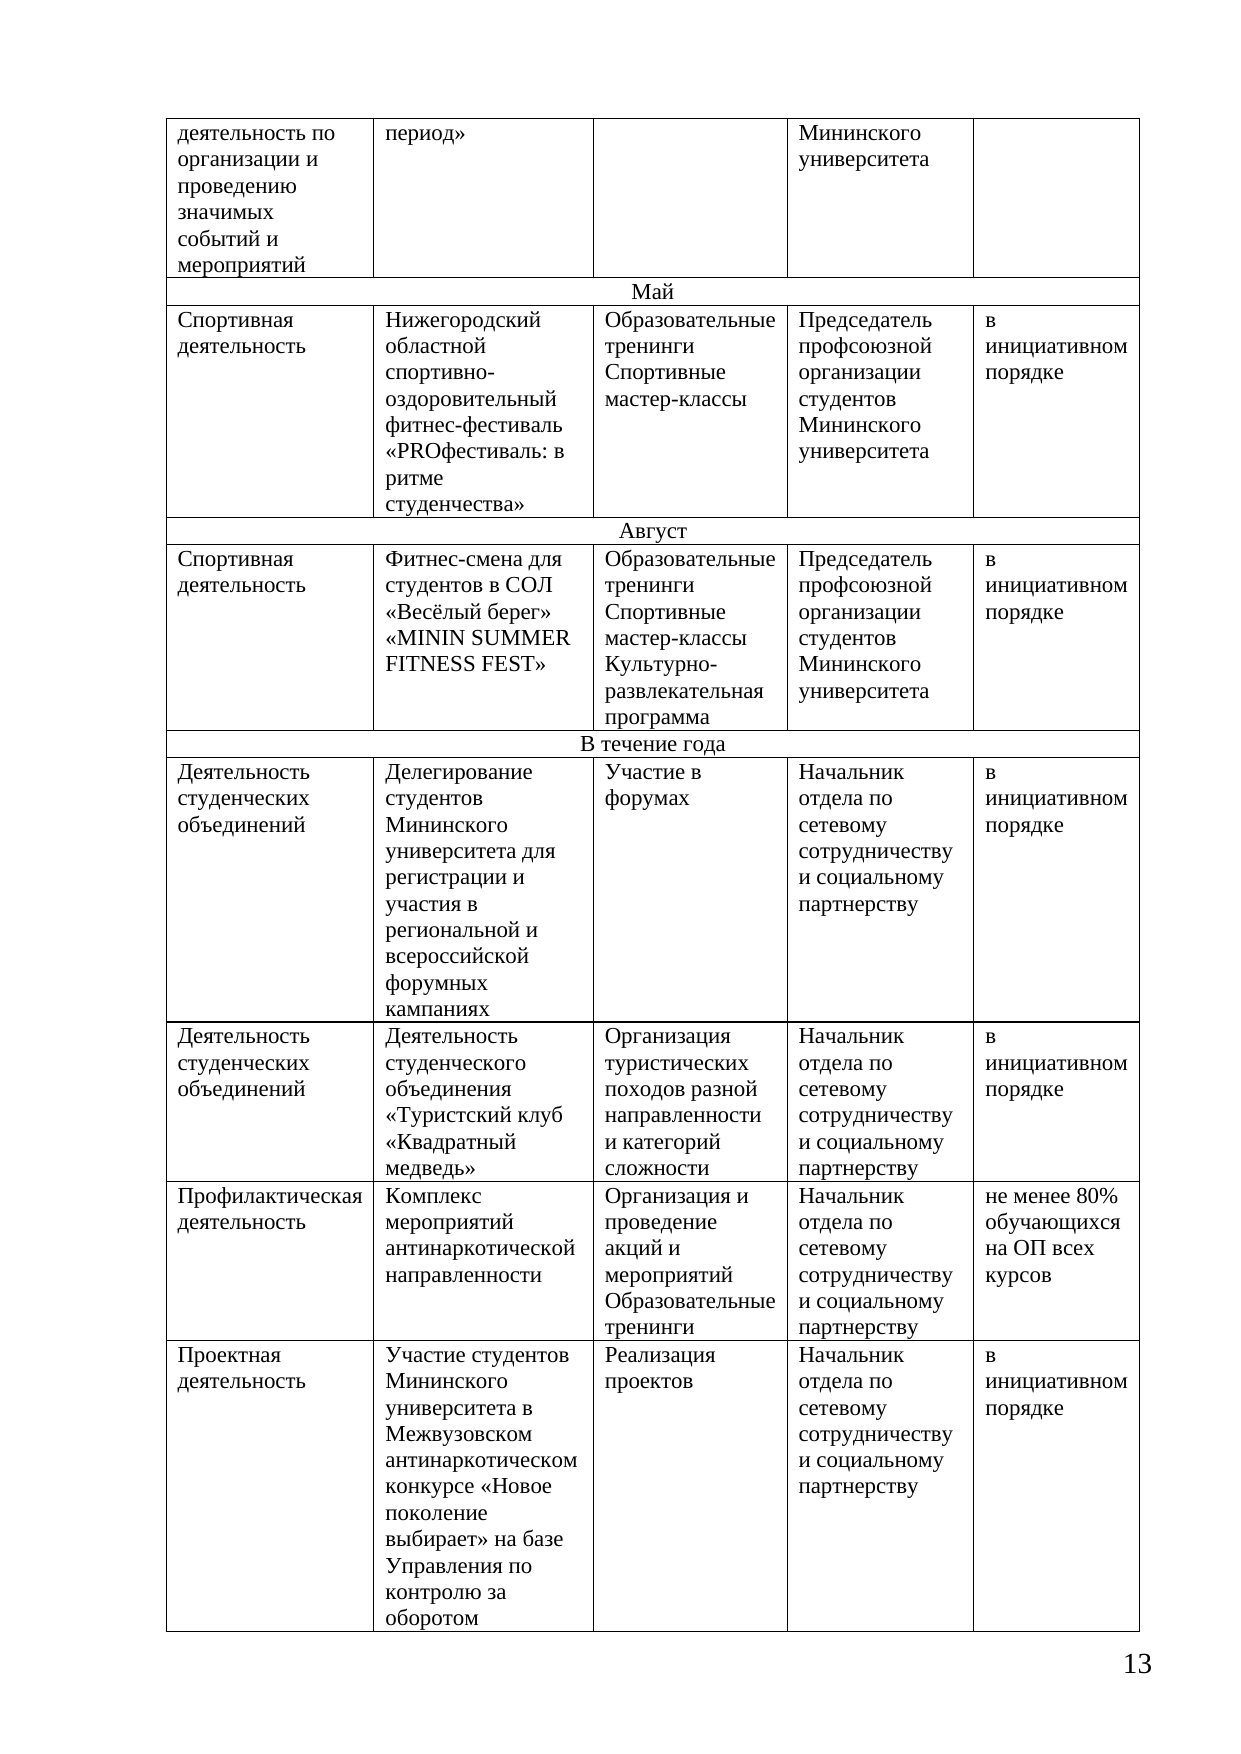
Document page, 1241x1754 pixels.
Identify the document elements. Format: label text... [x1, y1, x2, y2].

table_cell в инициативном порядке [974, 545, 1139, 729]
table_cell Комплекс мероприятий антинаркотической направленности [374, 1182, 593, 1340]
table_cell Нижегородский областной спортивно-оздоровительный фитнес-фестиваль «PROфестиваль: в ритме студенчества» [374, 306, 593, 517]
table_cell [374, 1341, 593, 1631]
table_cell Организация и проведение акций и мероприятий Образовательные тренинги [594, 1182, 787, 1340]
table_cell Деятельность студенческих объединений [167, 758, 373, 1021]
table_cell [594, 119, 787, 277]
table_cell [374, 119, 593, 277]
table_cell Председатель профсоюзной организации студентов Мининского университета [788, 545, 973, 729]
table_cell Реализация проектов [594, 1341, 787, 1631]
table_cell Образовательные тренинги Спортивные мастер-классы Культурно-развлекательная программа [594, 545, 787, 729]
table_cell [788, 1341, 973, 1631]
table_cell не менее 80% обучающихся на ОП всех курсов [974, 1182, 1139, 1340]
table_cell Образовательные тренинги Спортивные мастер-классы [594, 306, 787, 517]
table_cell Фитнес-смена для студентов в СОЛ «Весёлый берег» «MININ SUMMER FITNESS FEST» [374, 545, 593, 729]
table_cell Начальник отдела по сетевому сотрудничеству и социальному партнерству [788, 1182, 973, 1340]
table_cell Организация туристических походов разной направленности и категорий сложности [594, 1023, 787, 1181]
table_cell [788, 119, 973, 277]
table_cell Председатель профсоюзной организации студентов Мининского университета [788, 306, 973, 517]
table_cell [974, 119, 1139, 277]
table_cell Спортивная деятельность [167, 306, 373, 517]
table_cell Профилактическая деятельность [167, 1182, 373, 1340]
table_cell Участие в форумах [594, 758, 787, 1021]
table_cell в инициативном порядке [974, 306, 1139, 517]
table_cell Делегирование студентов Мининского университета для регистрации и участия в региональной и всероссийской форумных кампаниях [374, 758, 593, 1021]
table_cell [167, 119, 373, 277]
table_cell в инициативном порядке [974, 1023, 1139, 1181]
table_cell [167, 1341, 373, 1631]
table_cell Начальник отдела по сетевому сотрудничеству и социальному партнерству [788, 1023, 973, 1181]
table_cell Деятельность студенческого объединения «Туристский клуб «Квадратный медведь» [374, 1023, 593, 1181]
table_cell Спортивная деятельность [167, 545, 373, 729]
table_cell Май [167, 278, 1139, 305]
table_cell в инициативном порядке [974, 758, 1139, 1021]
table_cell Деятельность студенческих объединений [167, 1023, 373, 1181]
table_cell Август [167, 518, 1139, 544]
table_cell В течение года [167, 731, 1139, 757]
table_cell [974, 1341, 1139, 1631]
table_cell Начальник отдела по сетевому сотрудничеству и социальному партнерству [788, 758, 973, 1021]
